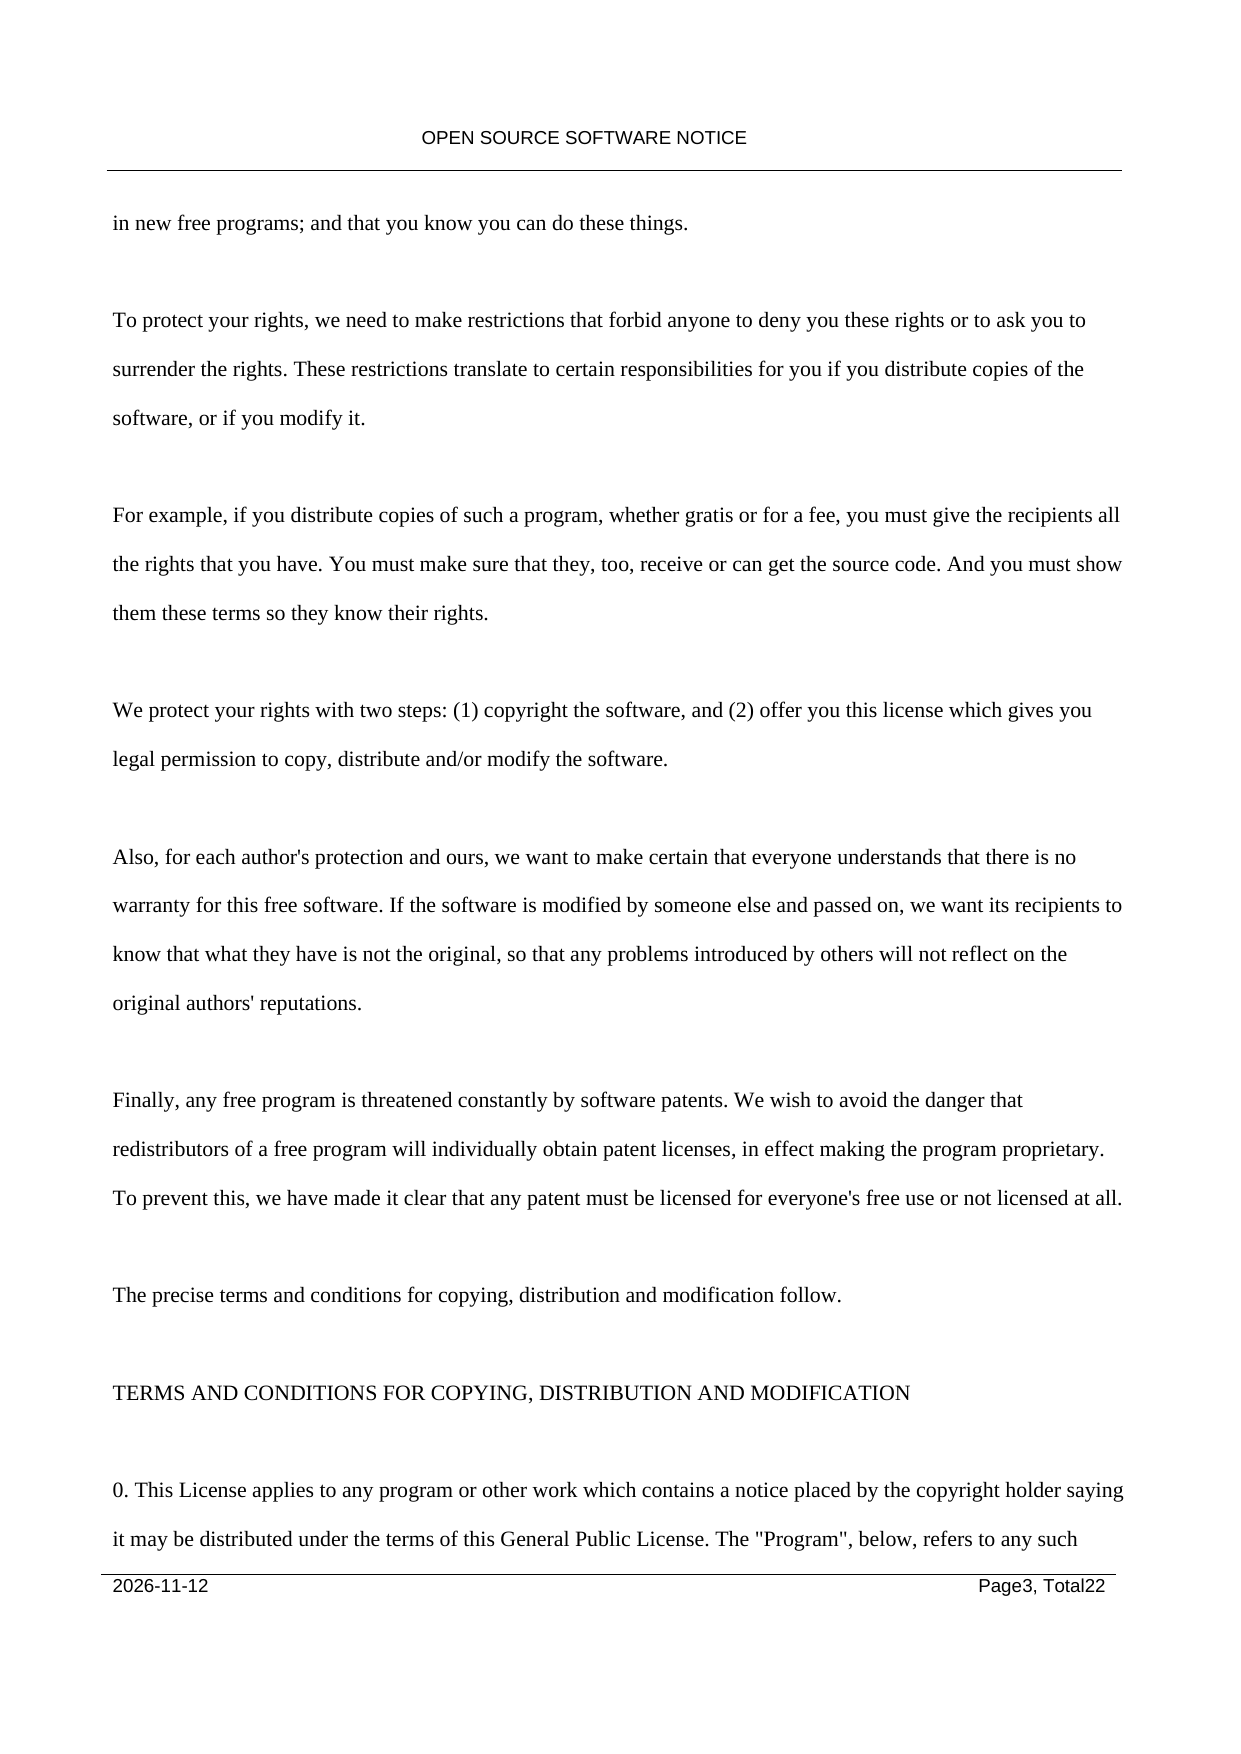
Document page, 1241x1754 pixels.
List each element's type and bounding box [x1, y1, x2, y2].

text [112, 206, 1128, 1555]
